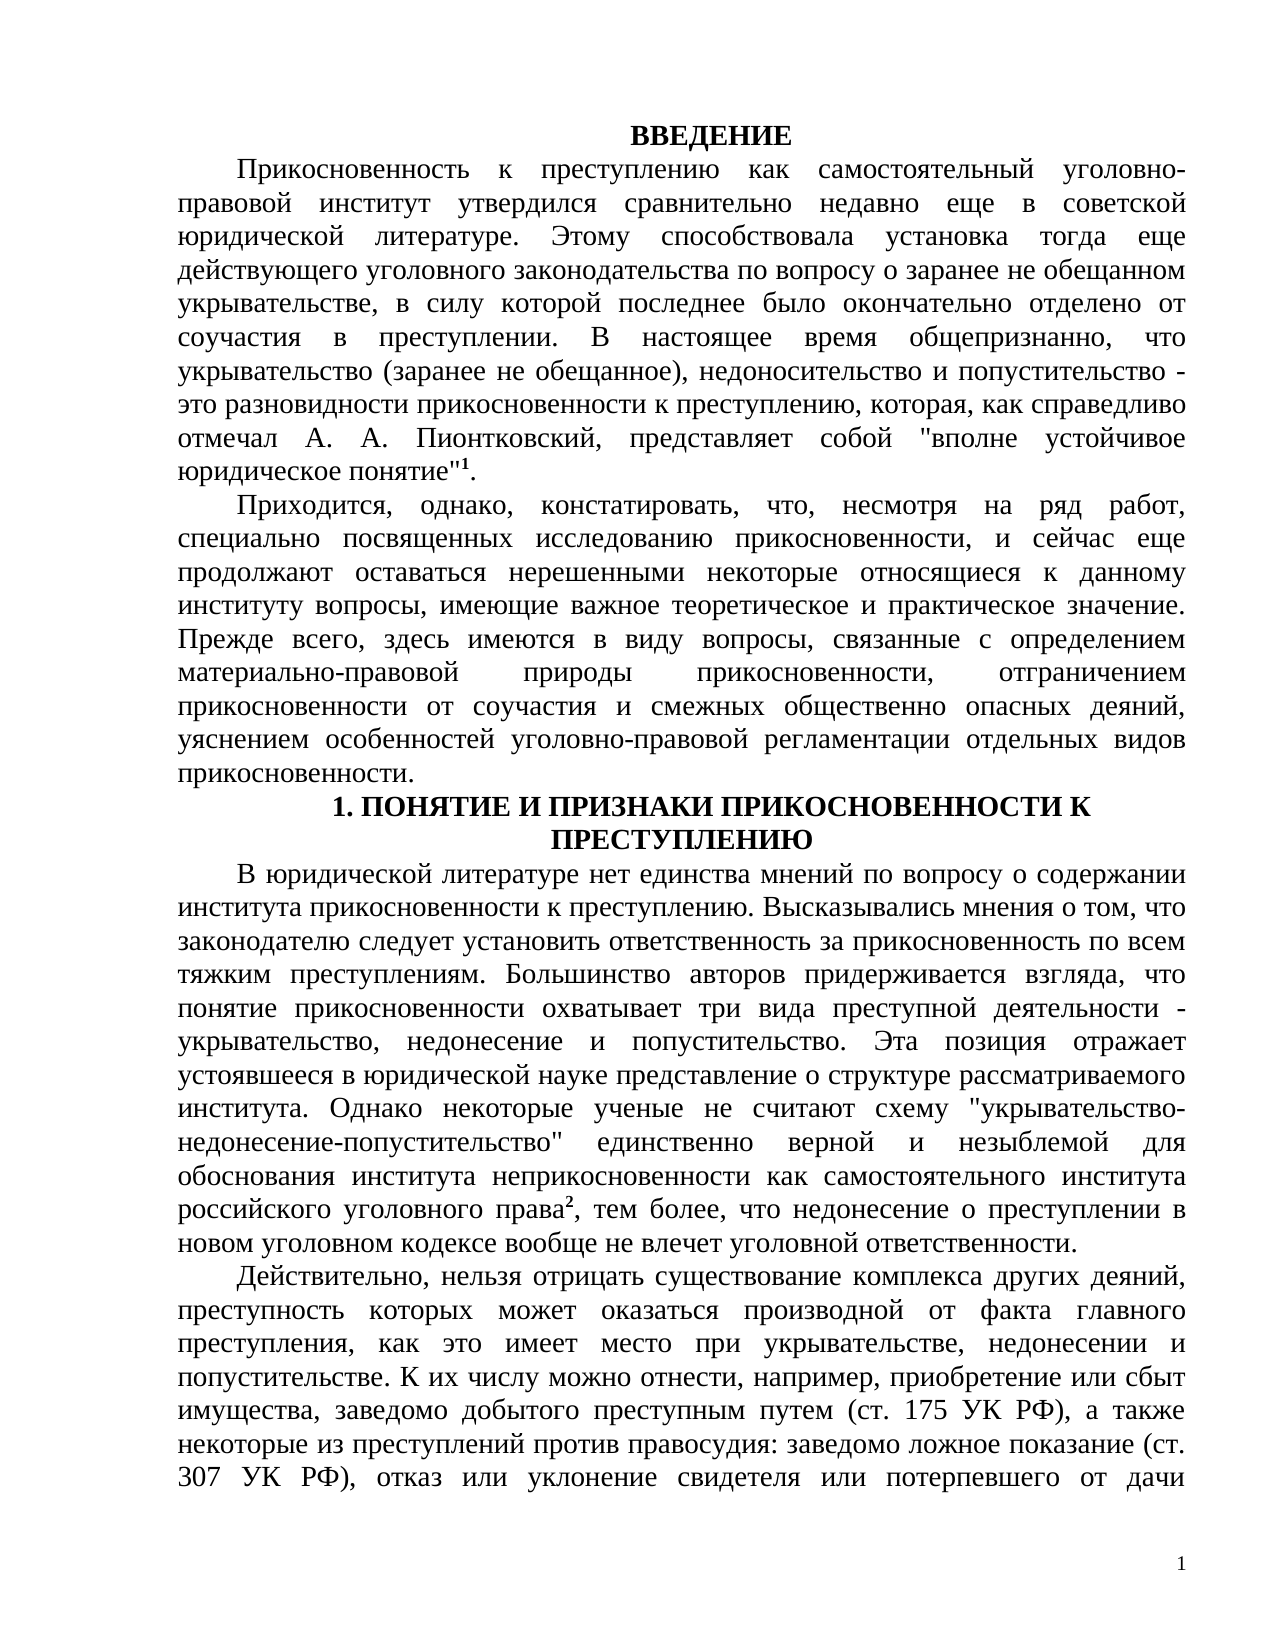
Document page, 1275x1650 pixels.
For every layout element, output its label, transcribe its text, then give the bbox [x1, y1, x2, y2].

text 1. ПОНЯТИЕ И ПРИЗНАКИ ПРИКОСНОВЕННОСТИ К ПРЕСТУПЛЕНИЮ [177, 789, 1186, 856]
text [177, 1258, 1186, 1493]
text В юридической литературе нет единства мнений по вопросу о содержании института прикосновенности к преступлению. Высказывались мнения о том, что законодателю следует установить ответственность за прикосновенность по всем тяжким преступлениям. Большинство авторов придерживается взгляда, что понятие прикосновенности охватывает три вида преступной деятельности - укрывательство, недонесение и попустительство. Эта позиция отражает устоявшееся в юридической науке представление о структуре рассматриваемого института. Однако некоторые ученые не считают схему "укрывательство-недонесение-попустительство" единственно верной и незыблемой для обоснования института неприкосновенности как самостоятельного института российского уголовного права2, тем более, что недонесение о преступлении в новом уголовном кодексе вообще не влечет уголовной ответственности. [177, 856, 1186, 1258]
text Прикосновенность к преступлению как самостоятельный уголовно-правовой институт утвердился сравнительно недавно еще в советской юридической литературе. Этому способствовала установка тогда еще действующего уголовного законодательства по вопросу о заранее не обещанном укрывательстве, в силу которой последнее было окончательно отделено от соучастия в преступлении. В настоящее время общепризнанно, что укрывательство (заранее не обещанное), недоносительство и попустительство - это разновидности прикосновенности к преступлению, которая, как справедливо отмечал А. А. Пионтковский, представляет собой "вполне устойчивое юридическое понятие"1. [177, 152, 1186, 487]
text Приходится, однако, констатировать, что, несмотря на ряд работ, специально посвященных исследованию прикосновенности, и сейчас еще продолжают оставаться нерешенными некоторые относящиеся к данному институту вопросы, имеющие важное теоретическое и практическое значение. Прежде всего, здесь имеются в виду вопросы, связанные с определением материально-правовой природы прикосновенности, отграничением прикосновенности от соучастия и смежных общественно опасных деяний, уяснением особенностей уголовно-правовой регламентации отдельных видов прикосновенности. [177, 487, 1186, 789]
subtitle ВВЕДЕНИЕ [177, 118, 1186, 152]
